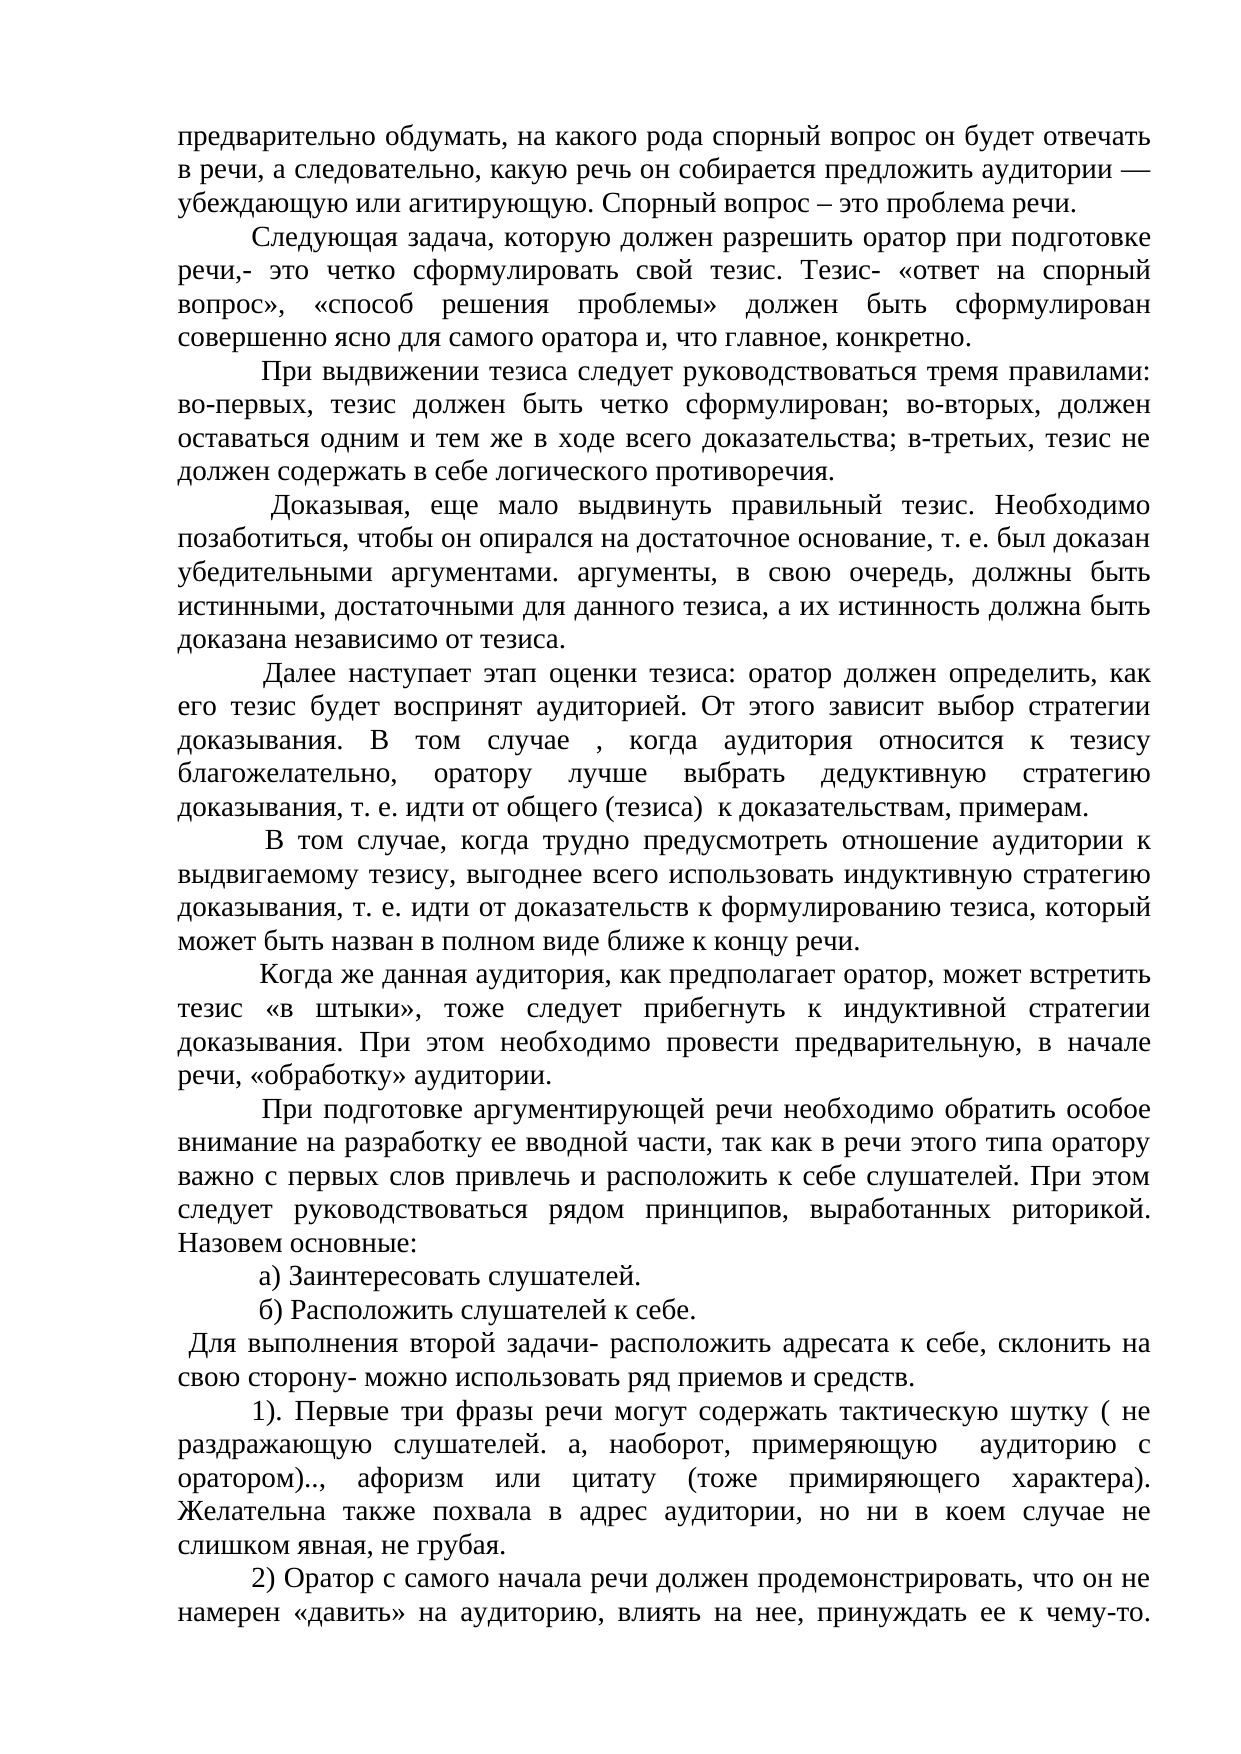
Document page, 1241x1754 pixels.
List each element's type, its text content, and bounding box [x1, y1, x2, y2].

text Доказывая, еще мало выдвинуть правильный тезис. Необходимо позаботиться, чтобы он опирался на достаточное основание, т. е. был доказан убедительными аргументами. аргументы, в свою очередь, должны быть истинными, достаточными для данного тезиса, а их истинность должна быть доказана независимо от тезиса. [177, 487, 1152, 655]
text 1). Первые три фразы речи могут содержать тактическую шутку ( не раздражающую слушателей. а, наоборот, примеряющую аудиторию с оратором).., афоризм или цитату (тоже примиряющего характера). Желательна также похвала в адрес аудитории, но ни в коем случае не слишком явная, не грубая. [177, 1393, 1152, 1560]
text При подготовке аргументирующей речи необходимо обратить особое внимание на разработку ее вводной части, так как в речи этого типа оратору важно с первых слов привлечь и расположить к себе слушателей. При этом следует руководствоваться рядом принципов, выработанных риторикой. Назовем основные: [177, 1091, 1152, 1258]
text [177, 1560, 1152, 1627]
text Для выполнения второй задачи- расположить адресата к себе, склонить на свою сторону- можно использовать ряд приемов и средств. [177, 1326, 1152, 1393]
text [177, 118, 1152, 219]
text Далее наступает этап оценки тезиса: оратор должен определить, как его тезис будет воспринят аудиторией. От этого зависит выбор стратегии доказывания. В том случае , когда аудитория относится к тезису благожелательно, оратору лучше выбрать дедуктивную стратегию доказывания, т. е. идти от общего (тезиса) к доказательствам, примерам. [177, 655, 1152, 822]
text В том случае, когда трудно предусмотреть отношение аудитории к выдвигаемому тезису, выгоднее всего использовать индуктивную стратегию доказывания, т. е. идти от доказательств к формулированию тезиса, который может быть назван в полном виде ближе к концу речи. [177, 822, 1152, 957]
text б) Расположить слушателей к себе. [177, 1292, 1152, 1326]
text Когда же данная аудитория, как предполагает оратор, может встретить тезис «в штыки», тоже следует прибегнуть к индуктивной стратегии доказывания. При этом необходимо провести предварительную, в начале речи, «обработку» аудитории. [177, 957, 1152, 1091]
text При выдвижении тезиса следует руководствоваться тремя правилами: во-первых, тезис должен быть четко сформулирован; во-вторых, должен оставаться одним и тем же в ходе всего доказательства; в-третьих, тезис не должен содержать в себе логического противоречия. [177, 353, 1152, 487]
text а) Заинтересовать слушателей. [177, 1258, 1152, 1292]
text Следующая задача, которую должен разрешить оратор при подготовке речи,- это четко сформулировать свой тезис. Тезис- «ответ на спорный вопрос», «способ решения проблемы» должен быть сформулирован совершенно ясно для самого оратора и, что главное, конкретно. [177, 219, 1152, 353]
